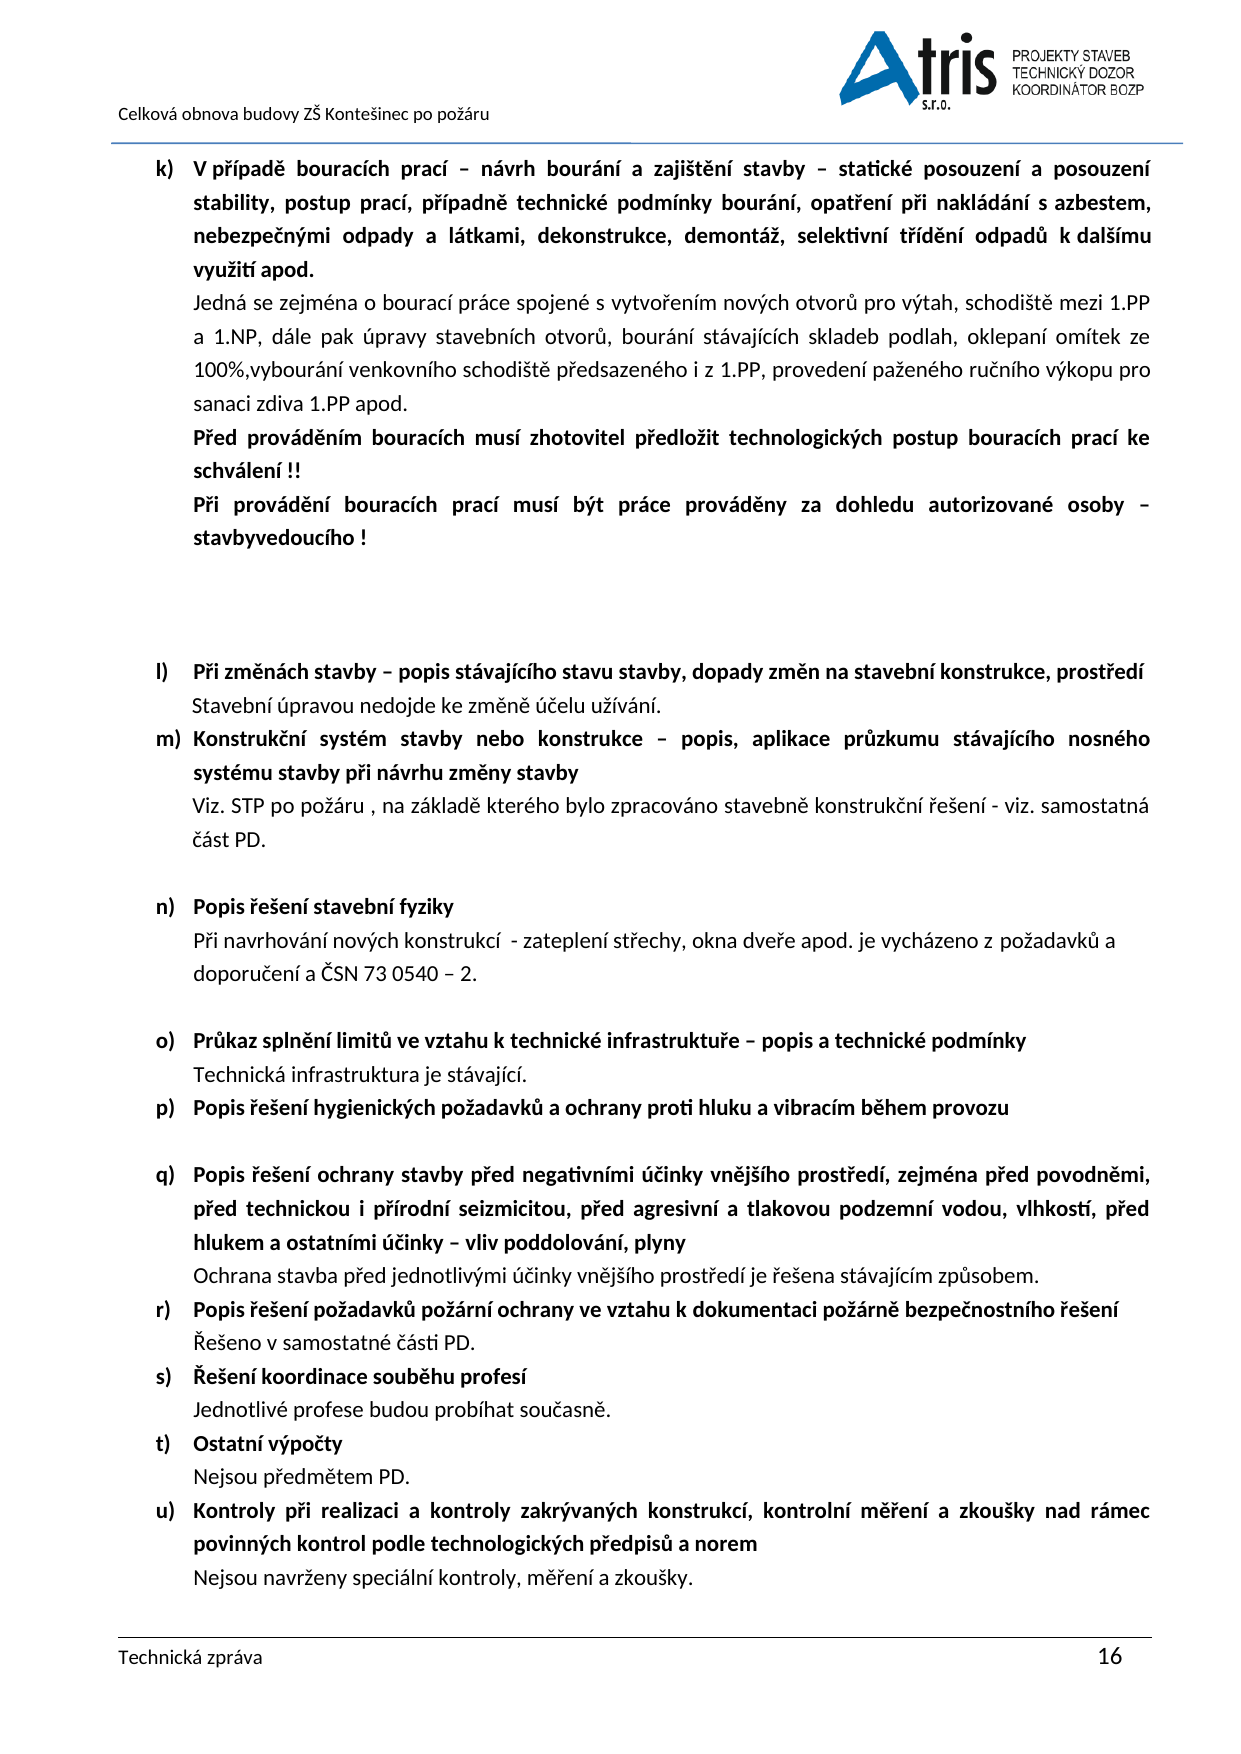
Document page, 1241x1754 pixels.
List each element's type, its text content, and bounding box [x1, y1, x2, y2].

list V případě bouracích prací – návrh bourání a zajištění stavby – statické posouzení a posouzení stability, postup prací, případně technické podmínky bourání, opatření při nakládání s azbestem, nebezpečnými odpady a látkami, dekonstrukce, demontáž, selektivní třídění odpadů k dalšímu využití apod. [156, 154, 1152, 283]
list Technická infrastruktura je stávající. [193, 1060, 1152, 1088]
list Popis řešení stavební fyziky [156, 892, 1152, 920]
picture [837, 29, 1145, 111]
list Jedná se zejména o bourací práce spojené s vytvořením nových otvorů pro výtah, schodiště mezi 1.PP a 1.NP, dále pak úpravy stavebních otvorů, bourání stávajících skladeb podlah, oklepaní omítek ze 100%,vybourání venkovního schodiště předsazeného i z 1.PP, provedení paženého ručního výkopu pro sanaci zdiva 1.PP apod. [193, 288, 1152, 417]
list Řešení koordinace souběhu profesí [156, 1362, 1152, 1390]
list Konstrukční systém stavby nebo konstrukce – popis, aplikace průzkumu stávajícího nosného systému stavby při návrhu změny stavby [156, 724, 1152, 786]
list Ostatní výpočty [156, 1429, 1152, 1457]
list Při změnách stavby – popis stávajícího stavu stavby, dopady změn na stavební konstrukce, prostředí [156, 657, 1152, 685]
list Průkaz splnění limitů ve vztahu k technické infrastruktuře – popis a technické podmínky [156, 1026, 1152, 1054]
list Popis řešení požadavků požární ochrany ve vztahu k dokumentaci požárně bezpečnostního řešení [156, 1295, 1152, 1323]
list Popis řešení hygienických požadavků a ochrany proti hluku a vibracím během provozu [156, 1093, 1152, 1121]
list Nejsou navrženy speciální kontroly, měření a zkoušky. [193, 1563, 1152, 1591]
list Řešeno v samostatné části PD. [193, 1328, 1152, 1356]
text Stavební úpravou nedojde ke změně účelu užívání. [156, 691, 1152, 719]
list Ochrana stavba před jednotlivými účinky vnějšího prostředí je řešena stávajícím způsobem. [193, 1261, 1152, 1289]
list Kontroly při realizaci a kontroly zakrývaných konstrukcí, kontrolní měření a zkoušky nad rámec povinných kontrol podle technologických předpisů a norem [156, 1496, 1152, 1557]
text Viz. STP po požáru , na základě kterého bylo zpracováno stavebně konstrukční řešení - viz. samostatná část PD. [192, 792, 1152, 853]
list Popis řešení ochrany stavby před negativními účinky vnějšího prostředí, zejména před povodněmi, před technickou i přírodní seizmicitou, před agresivní a tlakovou podzemní vodou, vlhkostí, před hlukem a ostatními účinky – vliv poddolování, plyny [156, 1161, 1152, 1256]
list Před prováděním bouracích musí zhotovitel předložit technologických postup bouracích prací ke schválení !! [193, 423, 1152, 484]
text Při navrhování nových konstrukcí - zateplení střechy, okna dveře apod. je vycházeno z požadavků a doporučení a ČSN 73 0540 – 2. [193, 926, 1152, 987]
list Jednotlivé profese budou probíhat současně. [193, 1395, 1152, 1423]
list Nejsou předmětem PD. [193, 1462, 1152, 1490]
list Při provádění bouracích prací musí být práce prováděny za dohledu autorizované osoby – stavbyvedoucího ! [193, 490, 1152, 551]
